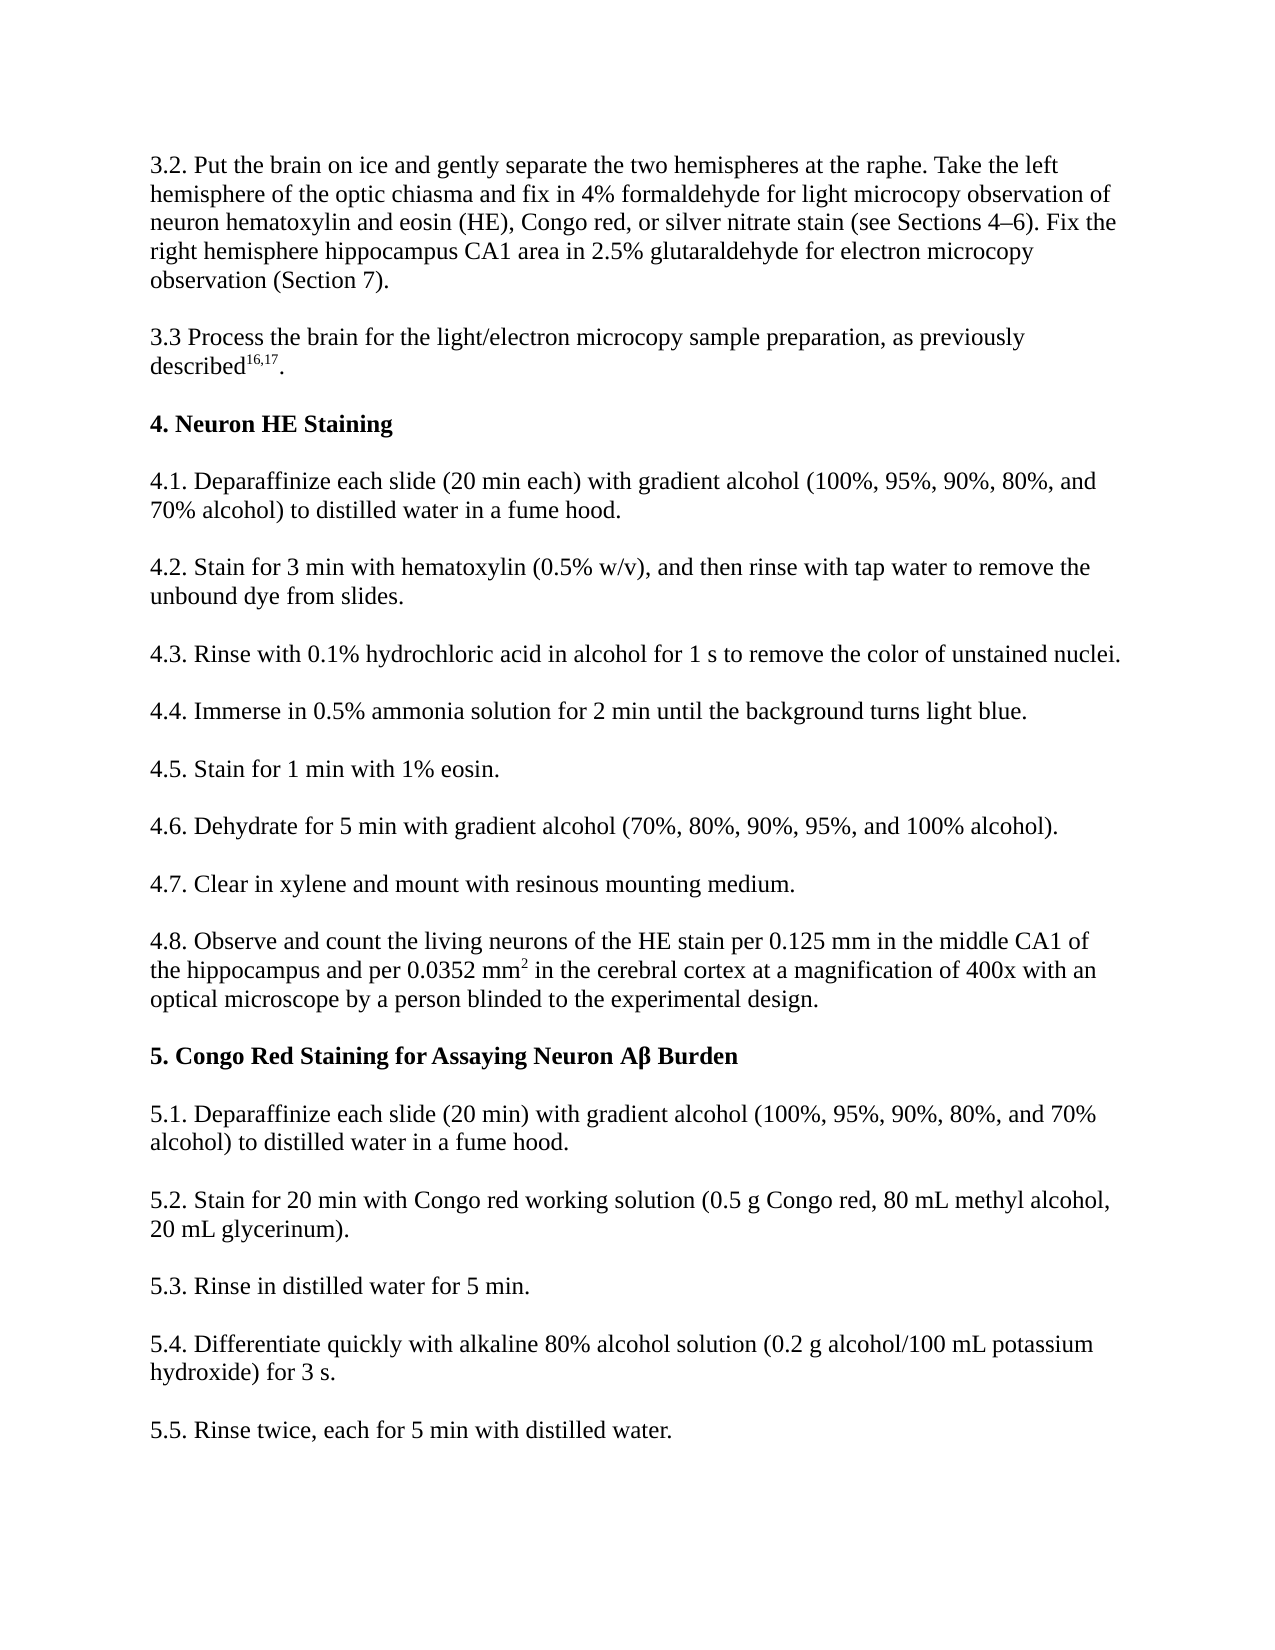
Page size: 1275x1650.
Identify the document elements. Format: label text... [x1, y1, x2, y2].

text 4.8. Observe and count the living neurons of the HE stain per 0.125 mm in the middle CA1 of the hippocampus and per 0.0352 mm2 in the cerebral cortex at a magnification of 400x with an optical microscope by a person blinded to the experimental design. [150, 926, 1125, 1012]
text 3.3 Process the brain for the light/electron microcopy sample preparation, as previously described16,17. [150, 322, 1125, 380]
text 4.3. Rinse with 0.1% hydrochloric acid in alcohol for 1 s to remove the color of unstained nuclei. [150, 639, 1125, 667]
text 5.1. Deparaffinize each slide (20 min) with gradient alcohol (100%, 95%, 90%, 80%, and 70% alcohol) to distilled water in a fume hood. [150, 1099, 1125, 1156]
text 5.5. Rinse twice, each for 5 min with distilled water. [150, 1415, 1125, 1444]
text 4.1. Deparaffinize each slide (20 min each) with gradient alcohol (100%, 95%, 90%, 80%, and 70% alcohol) to distilled water in a fume hood. [150, 466, 1125, 524]
text 4.7. Clear in xylene and mount with resinous mounting medium. [150, 869, 1125, 897]
text 4.4. Immerse in 0.5% ammonia solution for 2 min until the background turns light blue. [150, 696, 1125, 725]
text 5.2. Stain for 20 min with Congo red working solution (0.5 g Congo red, 80 mL methyl alcohol, 20 mL glycerinum). [150, 1185, 1125, 1242]
text 4. Neuron HE Staining [150, 409, 1125, 437]
text 5.4. Differentiate quickly with alkaline 80% alcohol solution (0.2 g alcohol/100 mL potassium hydroxide) for 3 s. [150, 1329, 1125, 1386]
text 4.5. Stain for 1 min with 1% eosin. [150, 754, 1125, 782]
text 5. Congo Red Staining for Assaying Neuron Aβ Burden [150, 1041, 1125, 1070]
text 5.3. Rinse in distilled water for 5 min. [150, 1271, 1125, 1300]
text 4.2. Stain for 3 min with hematoxylin (0.5% w/v), and then rinse with tap water to remove the unbound dye from slides. [150, 552, 1125, 610]
text 4.6. Dehydrate for 5 min with gradient alcohol (70%, 80%, 90%, 95%, and 100% alcohol). [150, 811, 1125, 840]
text 3.2. Put the brain on ice and gently separate the two hemispheres at the raphe. Take the left hemisphere of the optic chiasma and fix in 4% formaldehyde for light microcopy observation of neuron hematoxylin and eosin (HE), Congo red, or silver nitrate stain (see Sections 4–6). Fix the right hemisphere hippocampus CA1 area in 2.5% glutaraldehyde for electron microcopy observation (Section 7). [150, 150, 1125, 294]
